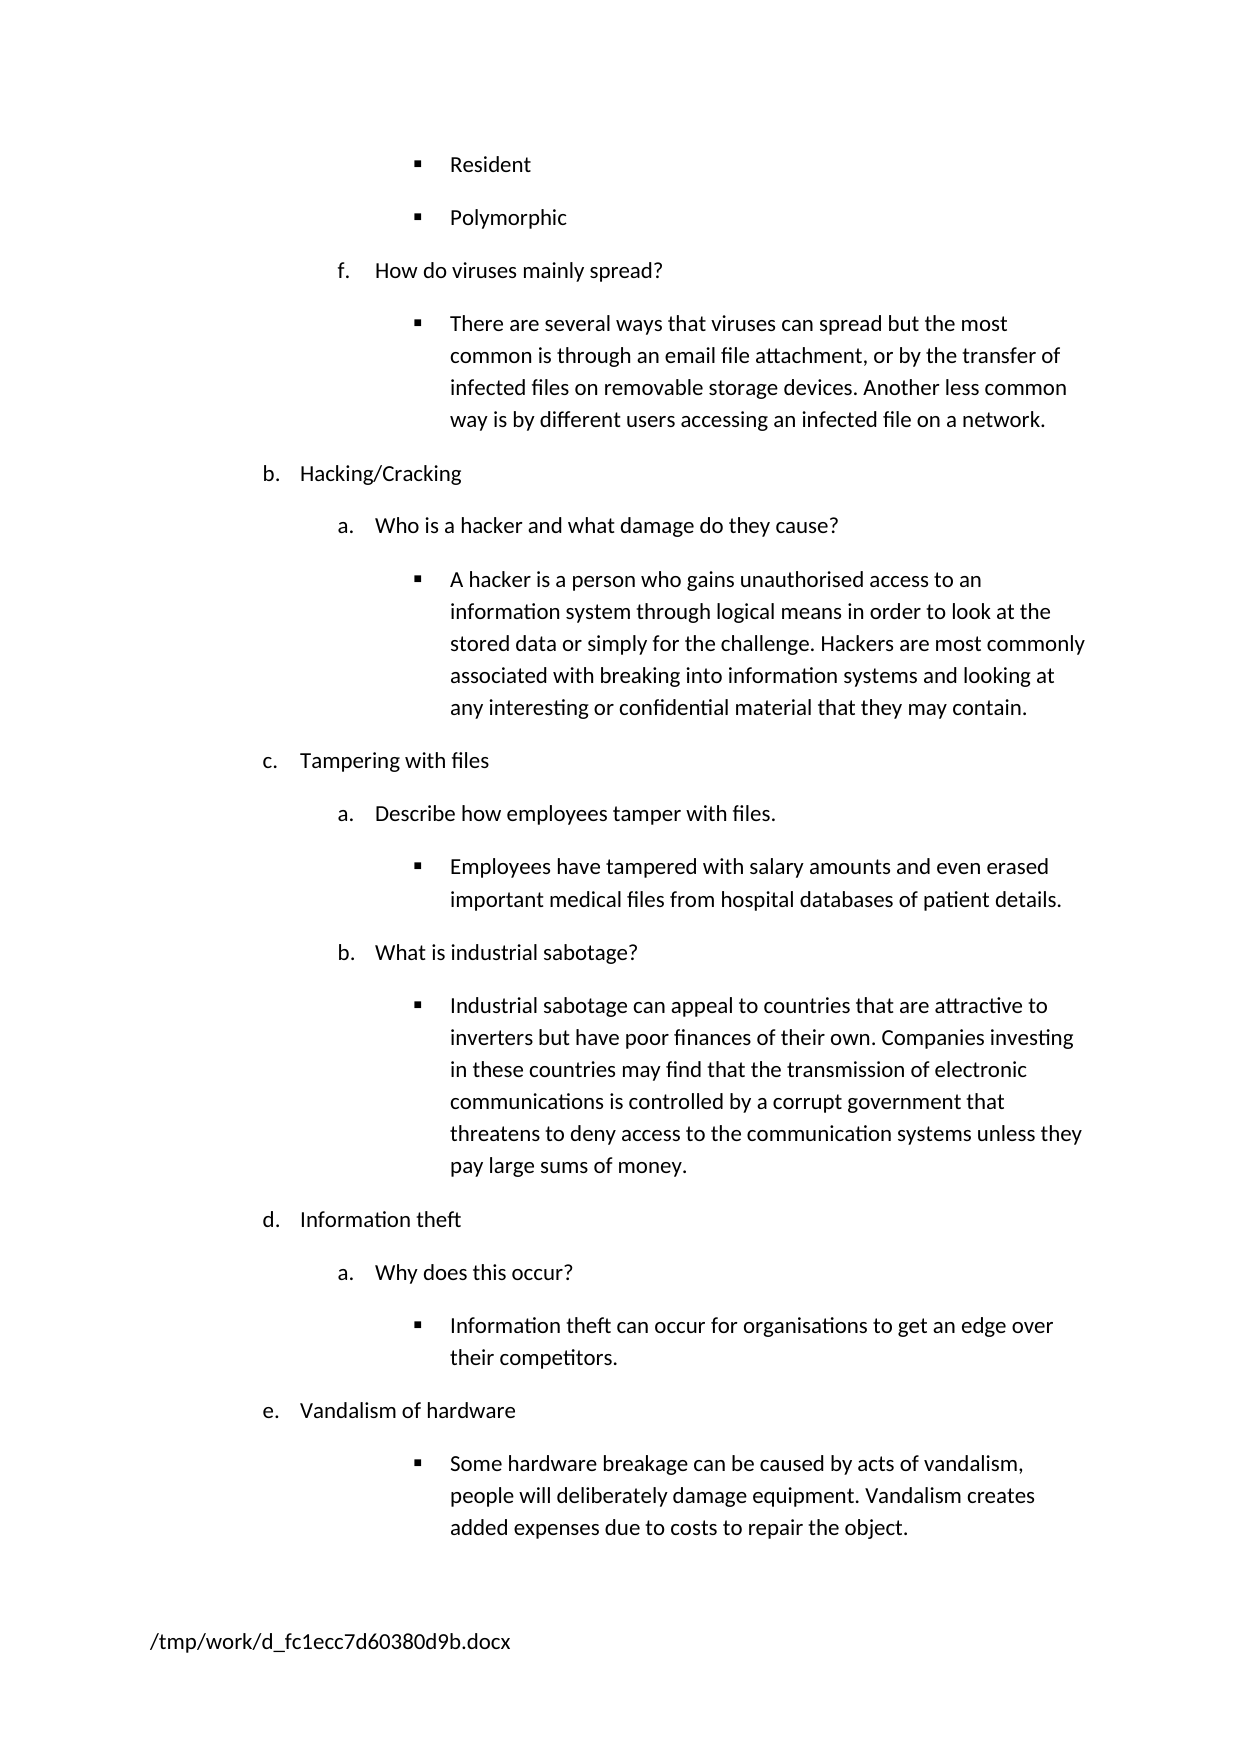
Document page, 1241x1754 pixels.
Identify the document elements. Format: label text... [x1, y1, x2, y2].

list Describe how employees tamper with files. [337, 799, 1090, 827]
list Polymorphic [412, 203, 1090, 231]
list What is industrial sabotage? [337, 938, 1090, 966]
list How do viruses mainly spread? [337, 256, 1090, 284]
list Why does this occur? [337, 1258, 1090, 1286]
list There are several ways that viruses can spread but the most common is through an email file attachment, or by the transfer of infected files on removable storage devices. Another less common way is by different users accessing an infected file on a network. [412, 309, 1090, 434]
list Resident [412, 150, 1090, 178]
list Some hardware breakage can be caused by acts of vandalism, people will deliberately damage equipment. Vandalism creates added expenses due to costs to repair the object. [412, 1449, 1090, 1541]
list Tampering with files [262, 746, 1090, 774]
list Information theft [262, 1205, 1090, 1233]
list Who is a hacker and what damage do they cause? [337, 512, 1090, 540]
list Hacking/Cracking [262, 459, 1090, 487]
list Industrial sabotage can appeal to countries that are attractive to inverters but have poor finances of their own. Companies investing in these countries may find that the transmission of electronic communications is controlled by a corrupt government that threatens to deny access to the communication systems unless they pay large sums of money. [412, 991, 1090, 1180]
list Vandalism of hardware [262, 1396, 1090, 1424]
list Information theft can occur for organisations to get an edge over their competitors. [412, 1311, 1090, 1371]
list Employees have tampered with salary amounts and even erased important medical files from hospital databases of patient details. [412, 852, 1090, 913]
list A hacker is a person who gains unauthorised access to an information system through logical means in order to look at the stored data or simply for the challenge. Hackers are most commonly associated with breaking into information systems and looking at any interesting or confidential material that they may contain. [412, 565, 1090, 721]
